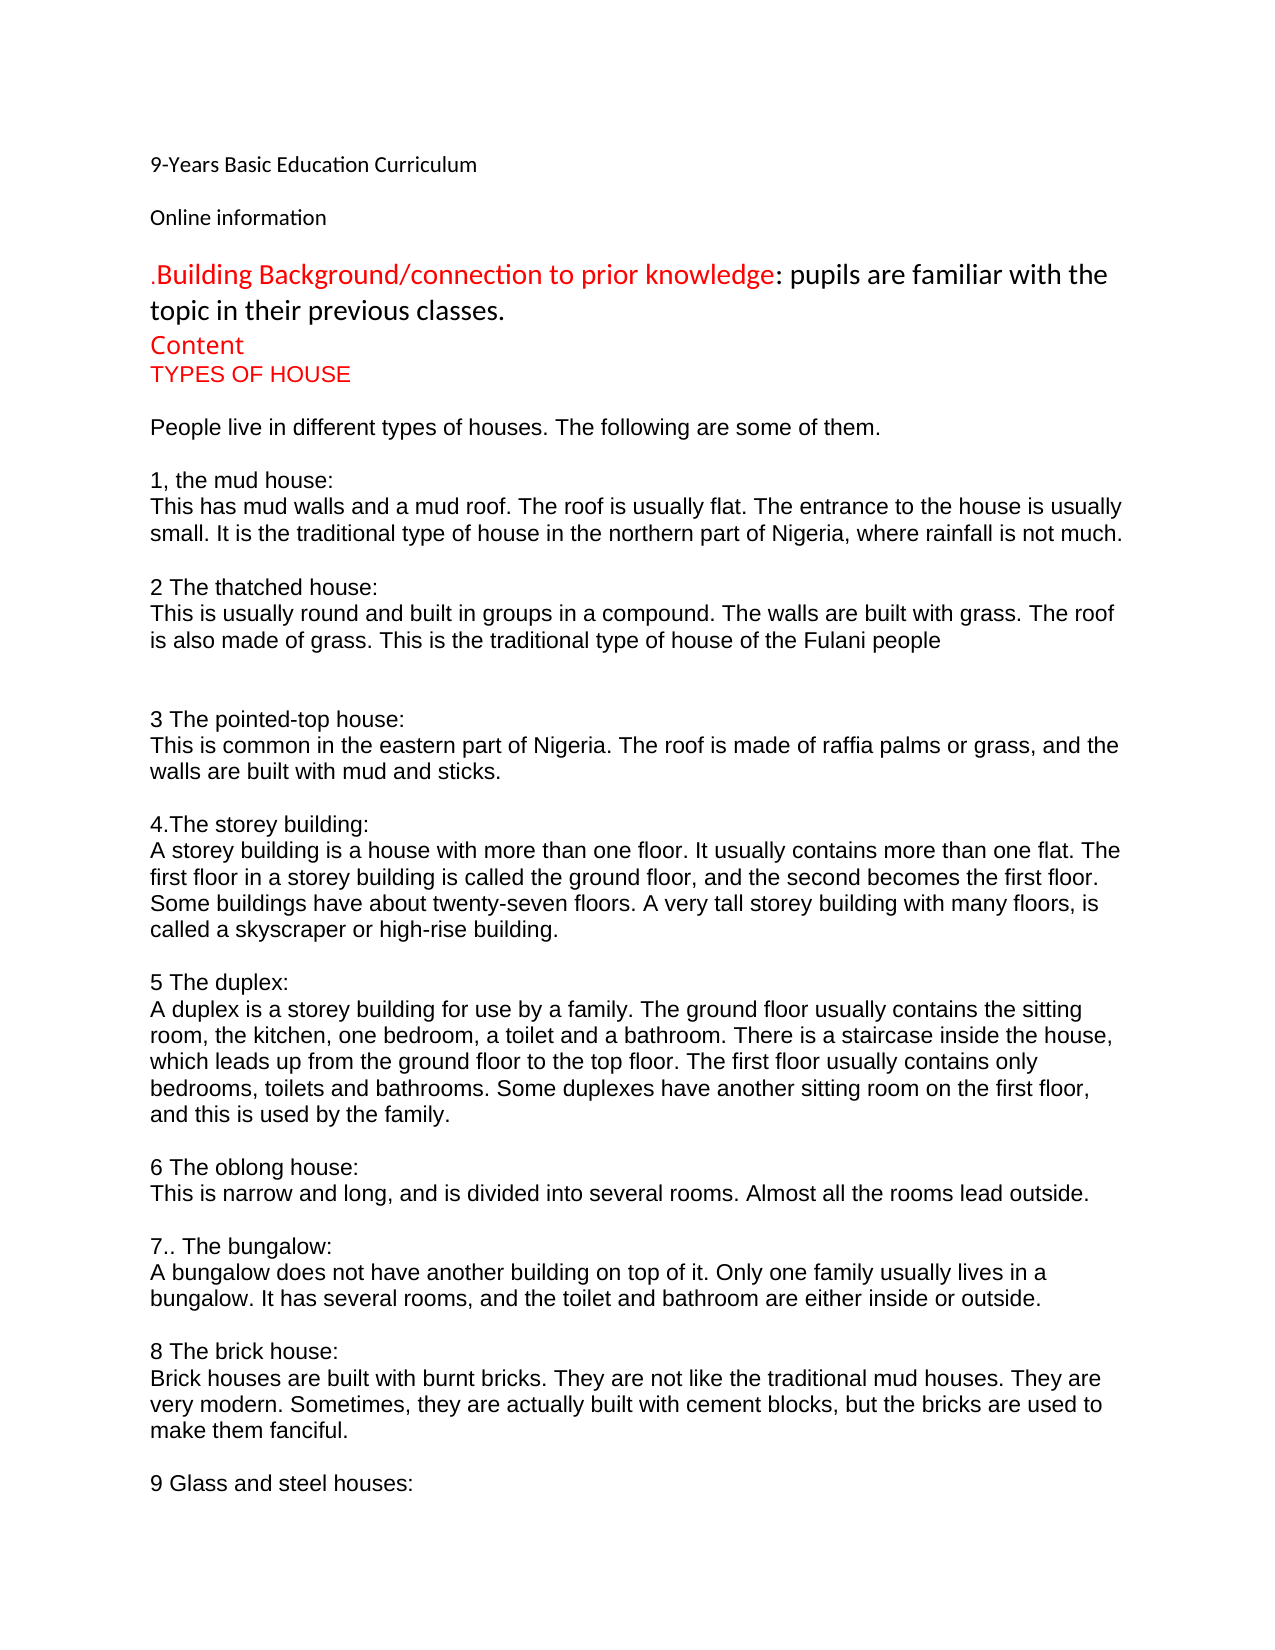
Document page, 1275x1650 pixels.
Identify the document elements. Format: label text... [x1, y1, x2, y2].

text This has mud walls and a mud roof. The roof is usually flat. The entrance to the house is usually small. It is the traditional type of house in the northern part of Nigeria, where rainfall is not much. [150, 493, 1125, 546]
text 8 The brick house: [150, 1338, 1125, 1364]
text 9-Years Basic Education Curriculum [150, 150, 1125, 178]
text Online information [150, 203, 1125, 231]
text 9 Glass and steel houses: [150, 1470, 1125, 1496]
text This is narrow and long, and is divided into several rooms. Almost all the rooms lead outside. [150, 1180, 1125, 1206]
text Content [150, 327, 1125, 361]
text This is common in the eastern part of Nigeria. The roof is made of raffia palms or grass, and the walls are built with mud and sticks. [150, 732, 1125, 785]
text This is usually round and built in groups in a compound. The walls are built with grass. The roof is also made of grass. This is the traditional type of house of the Fulani people [150, 600, 1125, 653]
text Brick houses are built with burnt bricks. They are not like the traditional mud houses. They are very modern. Sometimes, they are actually built with cement blocks, but the bricks are used to make them fanciful. [150, 1364, 1125, 1443]
text A storey building is a house with more than one floor. It usually contains more than one flat. The first floor in a storey building is called the ground floor, and the second becomes the first floor. Some buildings have about twenty-seven floors. A very tall storey building with many floors, is called a skyscraper or high-rise building. [150, 837, 1125, 943]
text A duplex is a storey building for use by a family. The ground floor usually contains the sitting room, the kitchen, one bedroom, a toilet and a bathroom. There is a staircase inside the house, which leads up from the ground floor to the top floor. The first floor usually contains only bedrooms, toilets and bathrooms. Some duplexes have another sitting room on the first floor, and this is used by the family. [150, 996, 1125, 1127]
text 6 The oblong house: [150, 1154, 1125, 1180]
text .Building Background/connection to prior knowledge: pupils are familiar with the topic in their previous classes. [150, 256, 1125, 327]
text 1, the mud house: [150, 467, 1125, 493]
text 7.. The bungalow: [150, 1233, 1125, 1259]
text People live in different types of houses. The following are some of them. [150, 414, 1125, 440]
text 3 The pointed-top house: [150, 706, 1125, 732]
text 2 The thatched house: [150, 574, 1125, 600]
text 5 The duplex: [150, 969, 1125, 996]
text A bungalow does not have another building on top of it. Only one family usually lives in a bungalow. It has several rooms, and the toilet and bathroom are either inside or outside. [150, 1259, 1125, 1312]
text 4.The storey building: [150, 811, 1125, 837]
text TYPES OF HOUSE [150, 361, 1125, 388]
